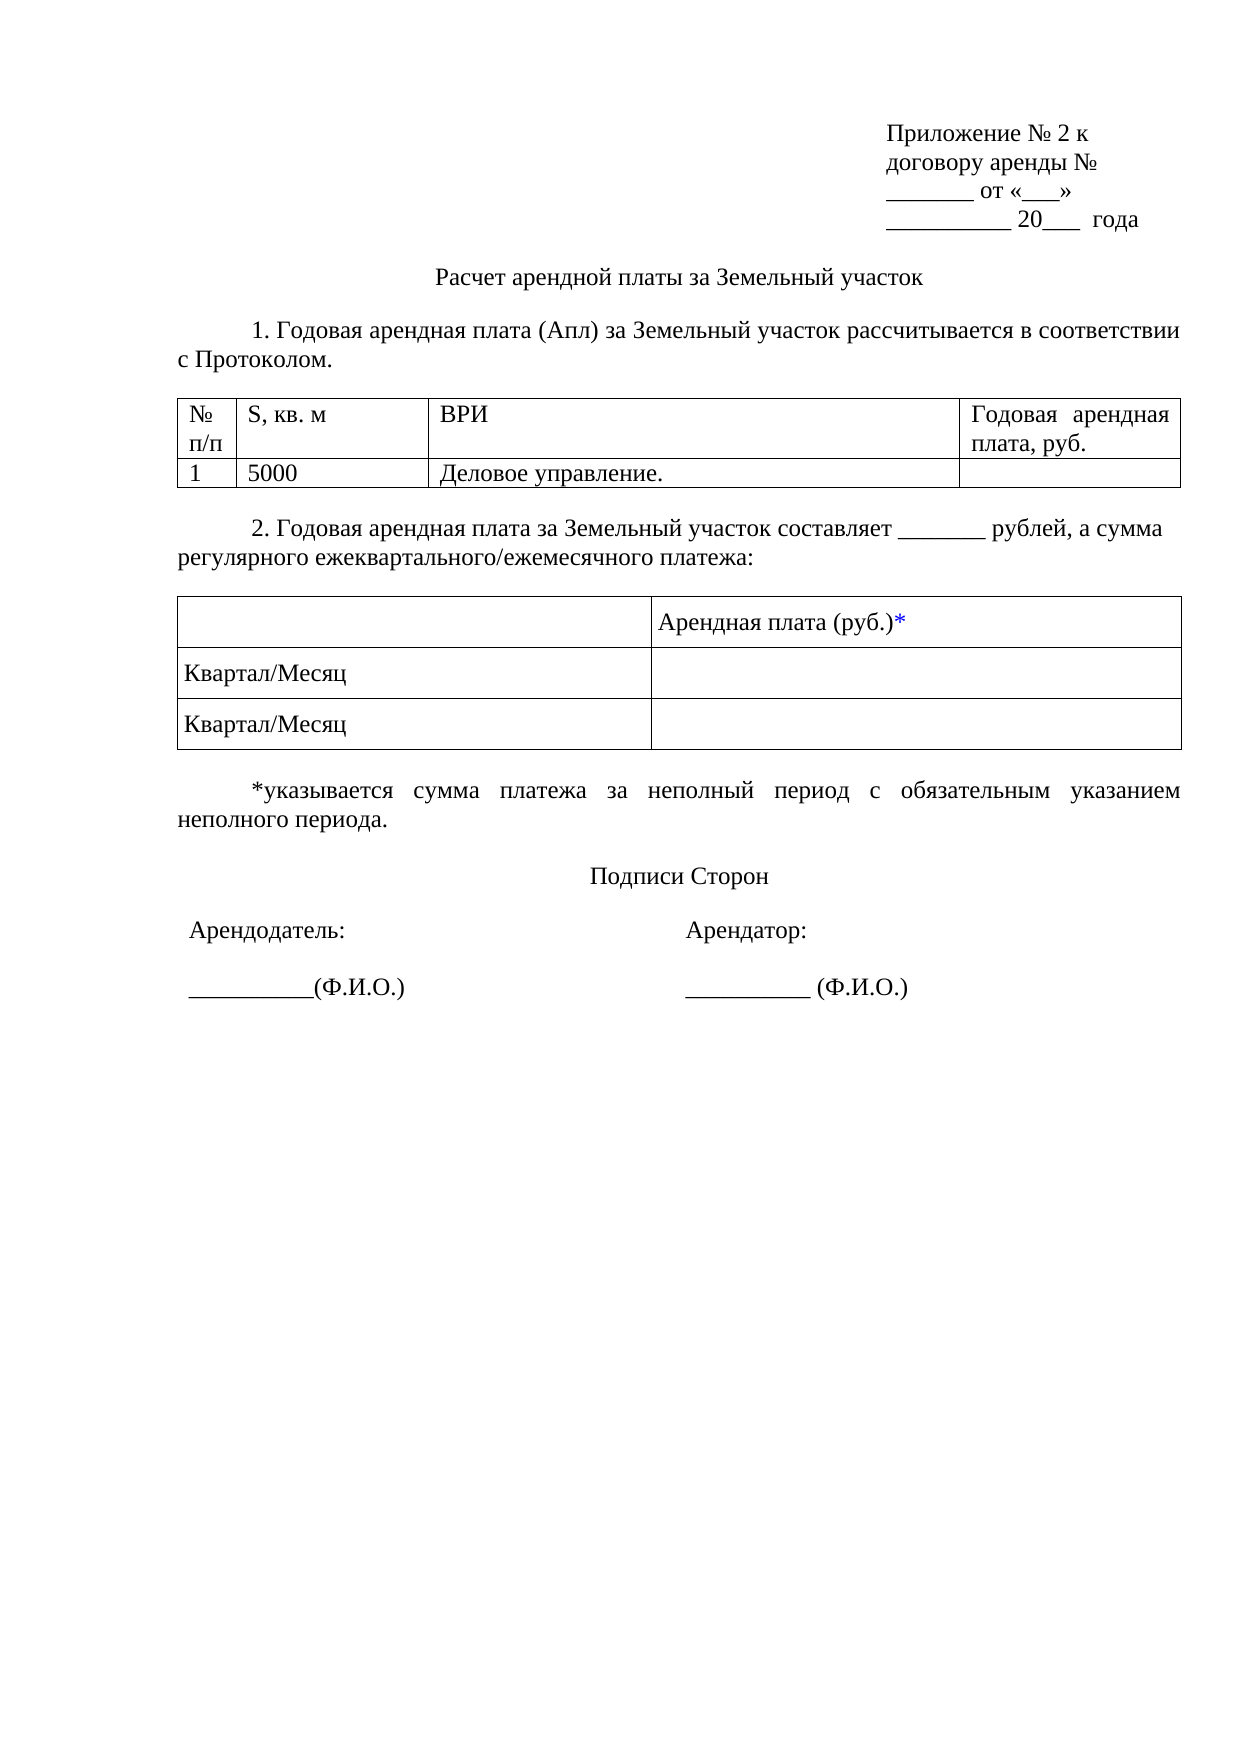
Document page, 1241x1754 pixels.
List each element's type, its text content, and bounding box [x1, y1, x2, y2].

table_header [178, 597, 651, 647]
table_cell 5000 [237, 459, 428, 487]
table_cell Квартал/Месяц [178, 648, 651, 698]
text Подписи Сторон [177, 861, 1181, 890]
text 1. Годовая арендная плата (Апл) за Земельный участок рассчитывается в соответствии с Протоколом. [177, 316, 1181, 373]
text *указывается сумма платежа за неполный период с обязательным указанием неполного периода. [177, 775, 1181, 832]
text Приложение № 2 к договору аренды № _______ от «___» __________ 20___ года [886, 118, 1181, 233]
table_header Арендная плата (руб.)* [652, 597, 1181, 647]
text 2. Годовая арендная плата за Земельный участок составляет _______ рублей, а сумма регулярного ежеквартального/ежемесячного платежа: [177, 513, 1181, 571]
table_cell Деловое управление. [429, 459, 959, 487]
table_cell [652, 648, 1181, 698]
table_header Арендатор: [674, 915, 1171, 972]
text Расчет арендной платы за Земельный участок [177, 262, 1181, 291]
table_cell [652, 699, 1181, 749]
table_header Арендодатель: [177, 915, 674, 972]
table_cell Квартал/Месяц [178, 699, 651, 749]
table_header S, кв. м [237, 399, 428, 457]
table_header № п/п [178, 399, 236, 457]
table_cell __________(Ф.И.О.) [177, 973, 674, 1030]
table_cell __________ (Ф.И.О.) [674, 973, 1171, 1030]
table_header ВРИ [429, 399, 959, 457]
table_header Годовая арендная плата, руб. [960, 399, 1180, 457]
table_cell [960, 459, 1180, 487]
table_cell 1 [178, 459, 236, 487]
